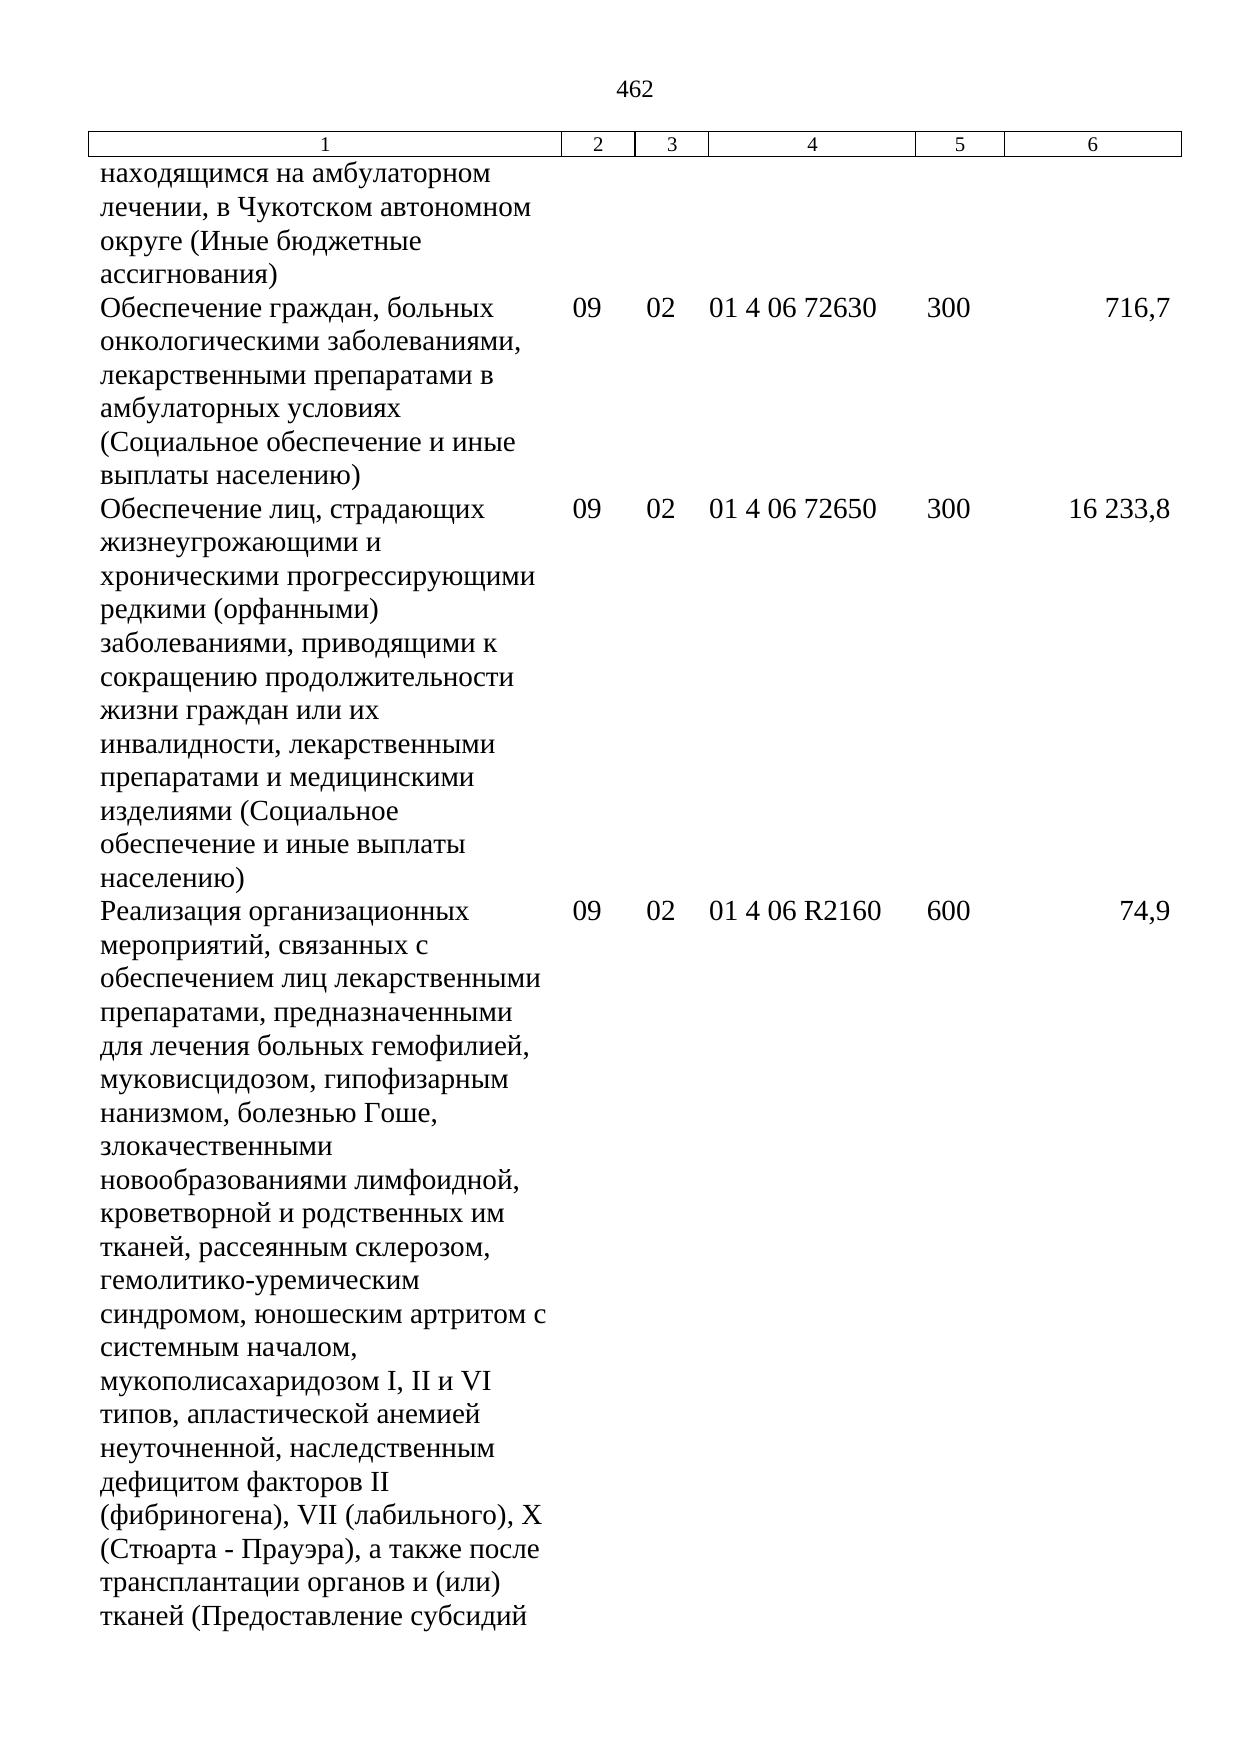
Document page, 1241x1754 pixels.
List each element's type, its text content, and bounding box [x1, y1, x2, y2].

table_header 1 [89, 132, 561, 156]
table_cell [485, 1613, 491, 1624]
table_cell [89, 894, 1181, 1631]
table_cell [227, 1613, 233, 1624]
table_header 6 [1005, 132, 1181, 156]
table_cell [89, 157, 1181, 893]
table_header 4 [709, 132, 915, 156]
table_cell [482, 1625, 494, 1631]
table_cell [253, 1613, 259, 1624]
table_header 2 [562, 132, 634, 156]
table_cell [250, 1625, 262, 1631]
table_header 5 [916, 132, 1004, 156]
table_header 3 [636, 132, 708, 156]
